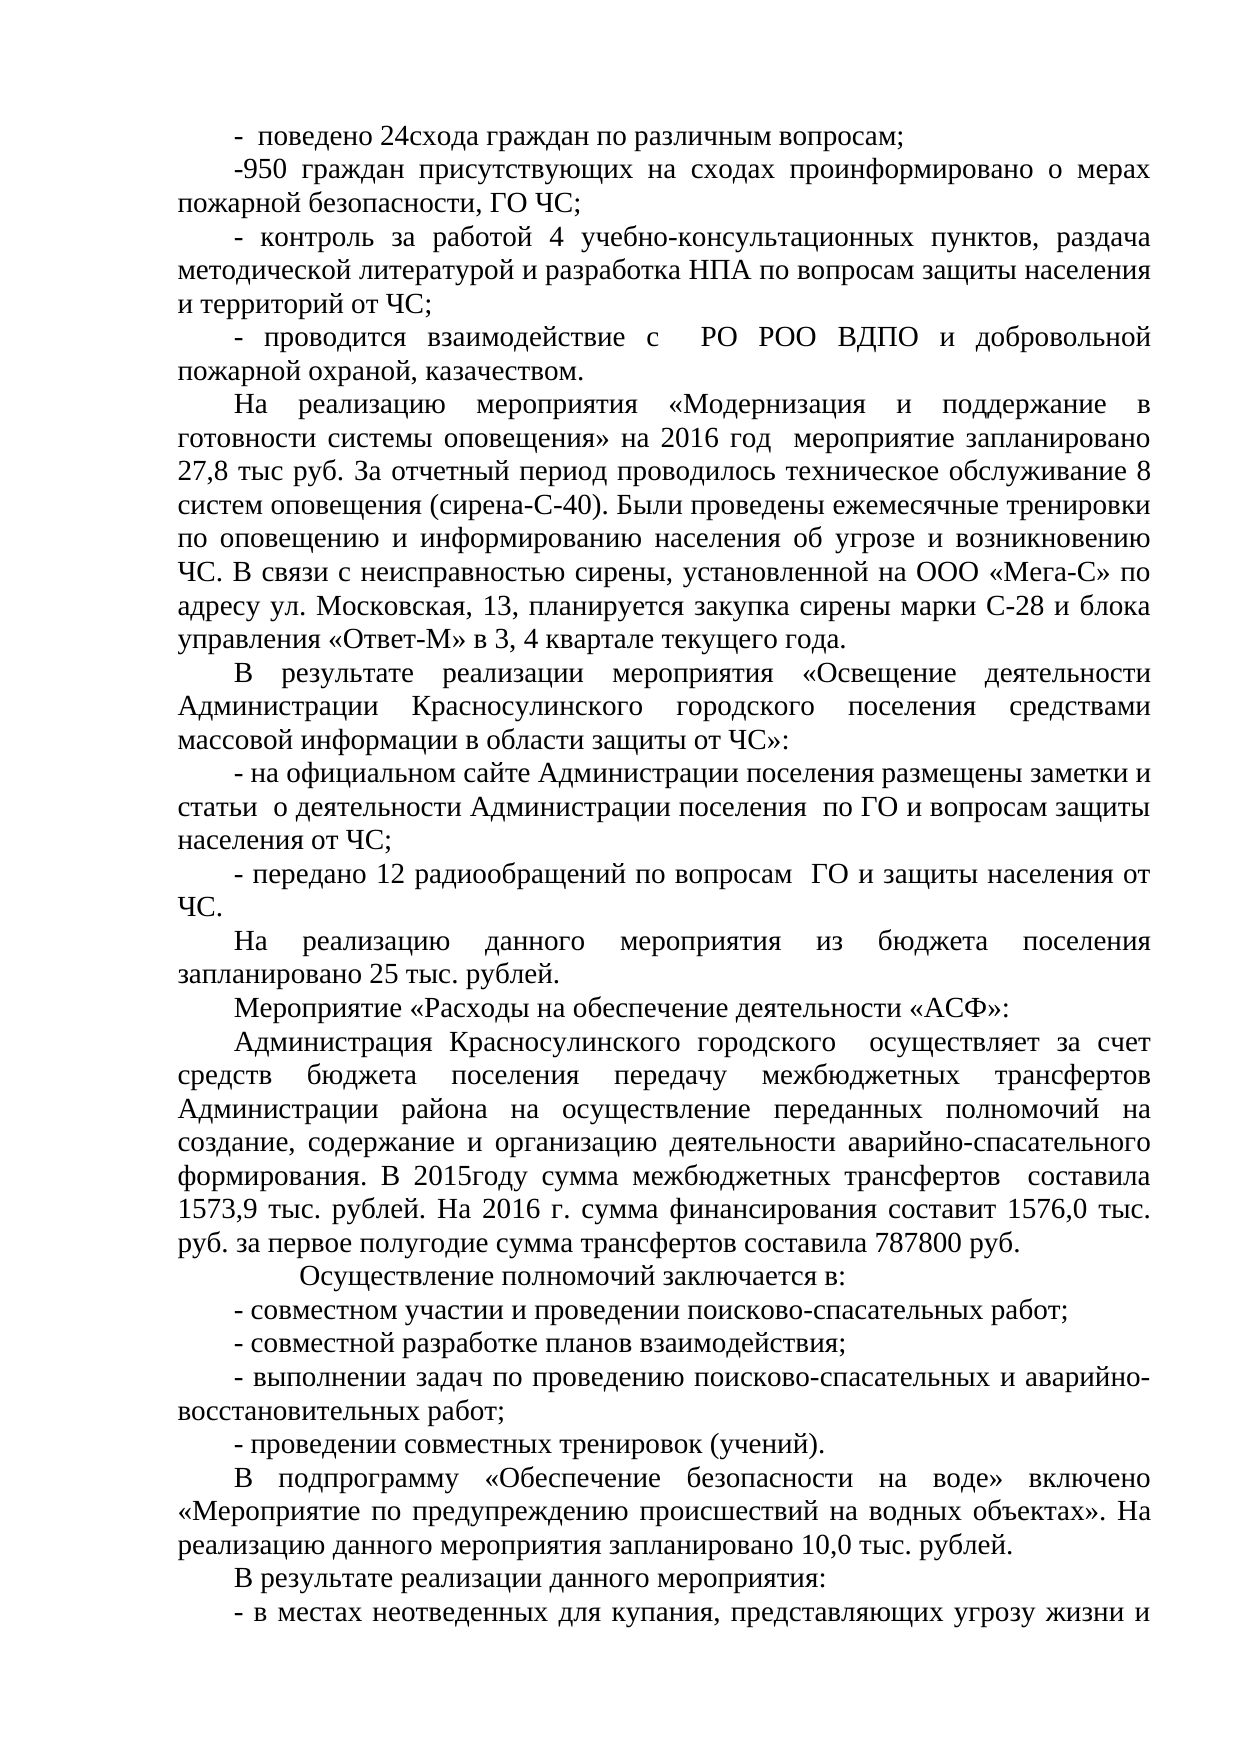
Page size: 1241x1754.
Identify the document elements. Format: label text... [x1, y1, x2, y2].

text Осуществление полномочий заключается в: [177, 1258, 1152, 1292]
text - проводится взаимодействие с РО РОО ВДПО и добровольной пожарной охраной, казачеством. [177, 319, 1152, 386]
text - проведении совместных тренировок (учений). [177, 1426, 1152, 1460]
text - на официальном сайте Администрации поселения размещены заметки и статьи о деятельности Администрации поселения по ГО и вопросам защиты населения от ЧС; [177, 755, 1152, 856]
text - передано 12 радиообращений по вопросам ГО и защиты населения от ЧС. [177, 856, 1152, 923]
text На реализацию данного мероприятия из бюджета поселения запланировано 25 тыс. рублей. [177, 923, 1152, 990]
text На реализацию мероприятия «Модернизация и поддержание в готовности системы оповещения» на 2016 год мероприятие запланировано 27,8 тыс руб. За отчетный период проводилось техническое обслуживание 8 систем оповещения (сирена-С-40). Были проведены ежемесячные тренировки по оповещению и информированию населения об угрозе и возникновению ЧС. В связи с неисправностью сирены, установленной на ООО «Мега-С» по адресу ул. Московская, 13, планируется закупка сирены марки С-28 и блока управления «Ответ-М» в 3, 4 квартале текущего года. [177, 386, 1152, 655]
text - поведено 24схода граждан по различным вопросам; [177, 118, 1152, 152]
text - совместном участии и проведении поисково-спасательных работ; [177, 1292, 1152, 1326]
text В подпрограмму «Обеспечение безопасности на воде» включено «Мероприятие по предупреждению происшествий на водных объектах». На реализацию данного мероприятия запланировано 10,0 тыс. рублей. [177, 1460, 1152, 1560]
text В результате реализации мероприятия «Освещение деятельности Администрации Красносулинского городского поселения средствами массовой информации в области защиты от ЧС»: [177, 655, 1152, 755]
text В результате реализации данного мероприятия: [177, 1560, 1152, 1594]
text - совместной разработке планов взаимодействия; [177, 1326, 1152, 1359]
text - выполнении задач по проведению поисково-спасательных и аварийно-восстановительных работ; [177, 1359, 1152, 1426]
text - контроль за работой 4 учебно-консультационных пунктов, раздача методической литературой и разработка НПА по вопросам защиты населения и территорий от ЧС; [177, 219, 1152, 319]
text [177, 1594, 1152, 1627]
text Мероприятие «Расходы на обеспечение деятельности «АСФ»: [177, 990, 1152, 1024]
text Администрация Красносулинского городского осуществляет за счет средств бюджета поселения передачу межбюджетных трансфертов Администрации района на осуществление переданных полномочий на создание, содержание и организацию деятельности аварийно-спасательного формирования. В 2015году сумма межбюджетных трансфертов составила 1573,9 тыс. рублей. На 2016 г. сумма финансирования составит 1576,0 тыс. руб. за первое полугодие сумма трансфертов составила 787800 руб. [177, 1024, 1152, 1258]
text -950 граждан присутствующих на сходах проинформировано о мерах пожарной безопасности, ГО ЧС; [177, 152, 1152, 219]
